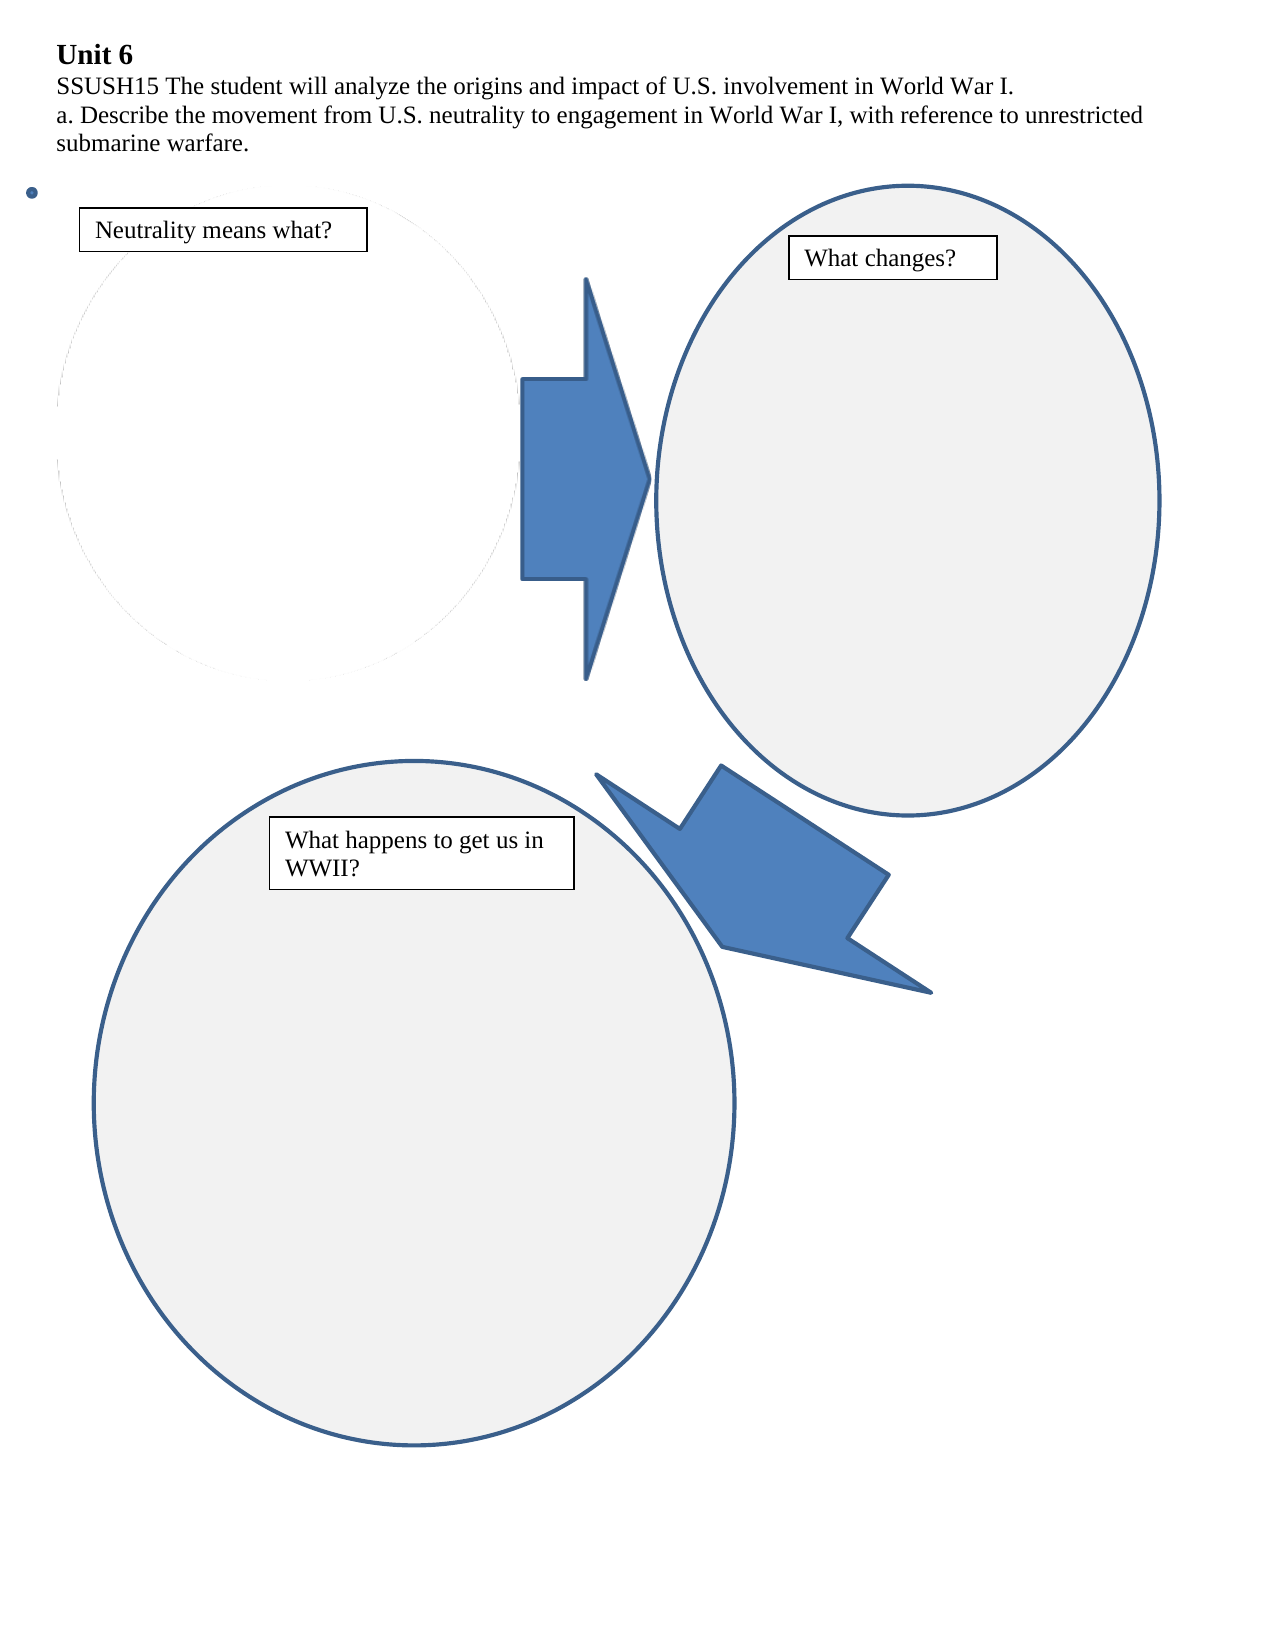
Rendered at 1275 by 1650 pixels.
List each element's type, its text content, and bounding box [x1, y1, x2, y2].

picture [520, 277, 652, 681]
text a. Describe the movement from U.S. neutrality to engagement in World War I, with reference to unrestricted submarine warfare. [56, 100, 1191, 157]
text SSUSH15 The student will analyze the origins and impact of U.S. involvement in World War I. [56, 71, 1191, 100]
text Unit 6 [56, 37, 1191, 71]
